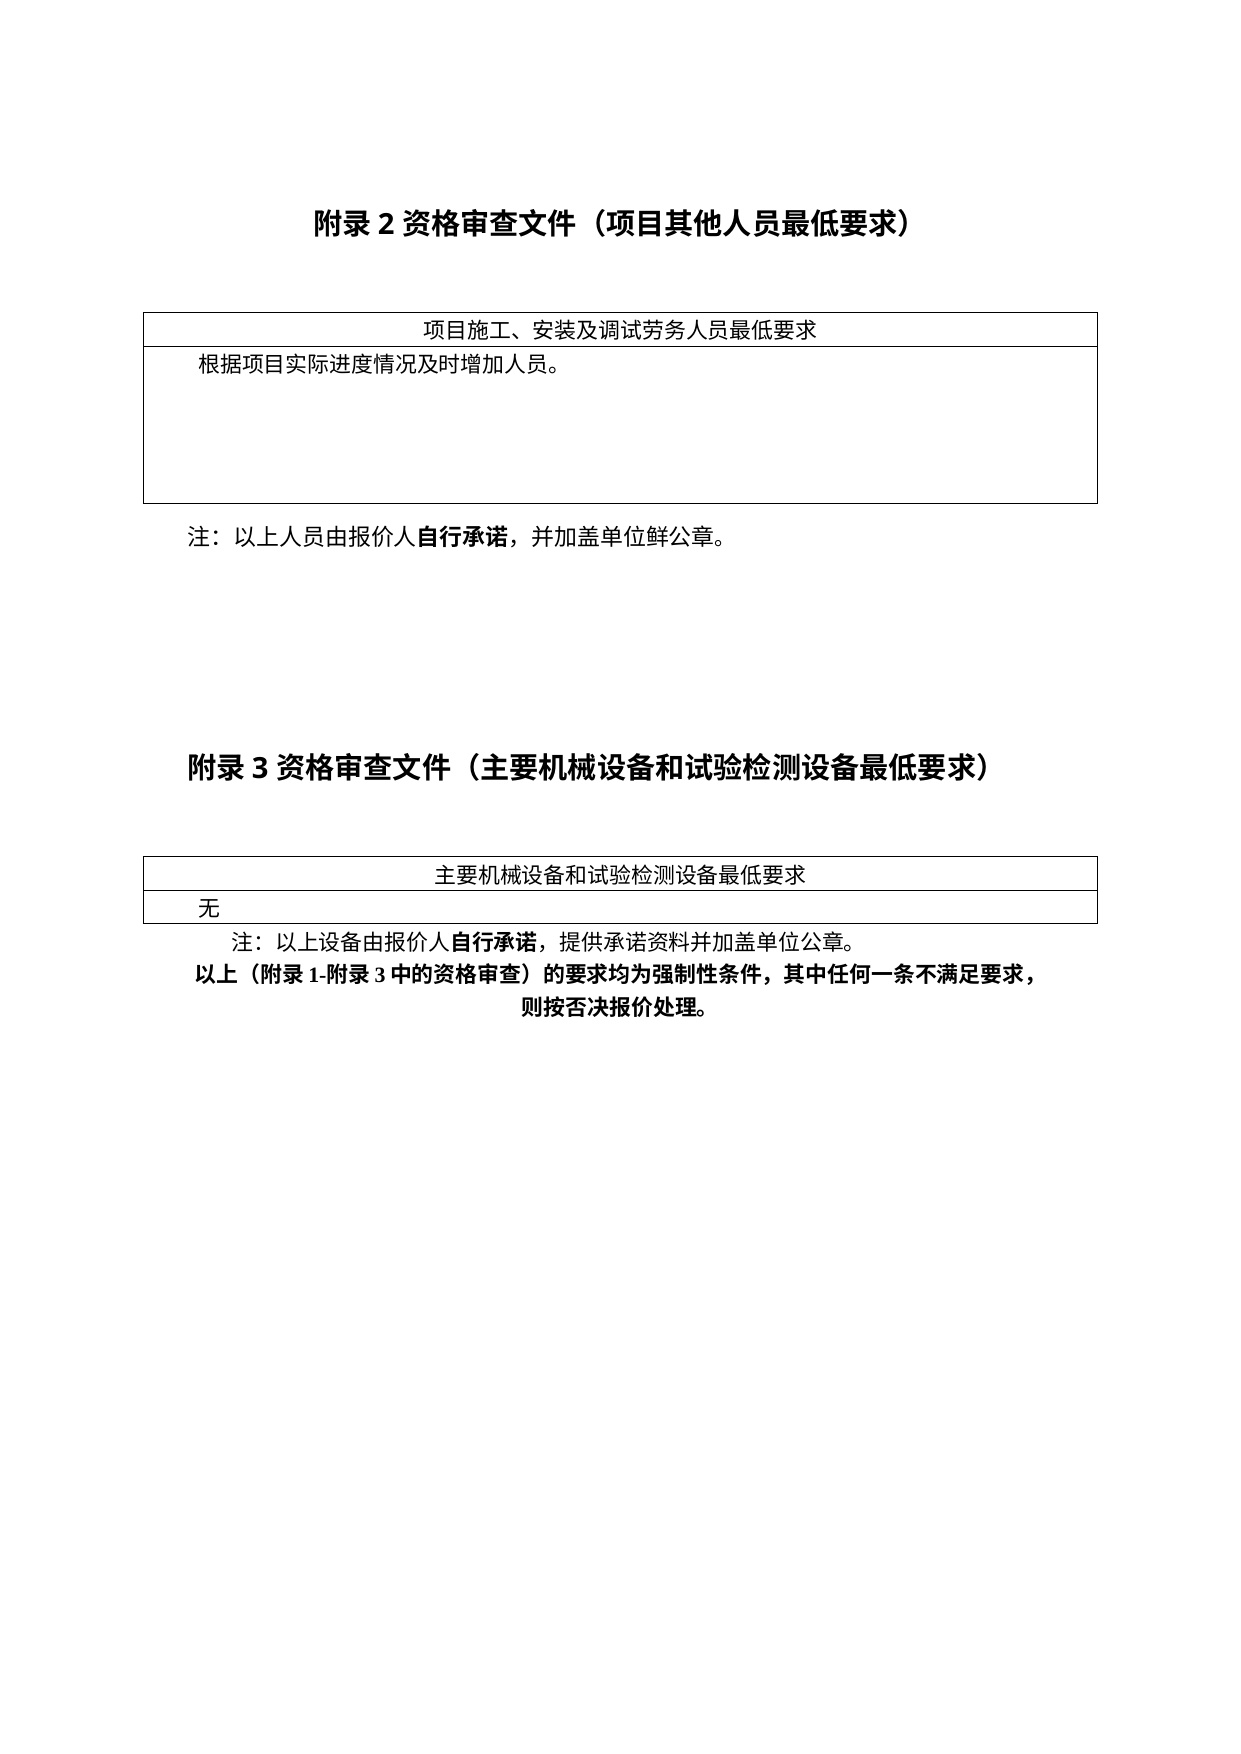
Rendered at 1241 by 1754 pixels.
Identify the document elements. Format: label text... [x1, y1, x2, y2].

table_cell 根据项目实际进度情况及时增加人员。 [144, 347, 1097, 502]
subtitle 附录3 资格审查文件（主要机械设备和试验检测设备最低要求） [187, 733, 1053, 798]
text 以上（附录1-附录3中的资格审查）的要求均为强制性条件，其中任何一条不满足要求，则按否决报价处理。 [187, 957, 1053, 1022]
text 注：以上人员由报价人自行承诺，并加盖单位鲜公章。 [187, 504, 1053, 568]
table_cell 无 [144, 891, 1097, 923]
table_header 项目施工、安装及调试劳务人员最低要求 [144, 313, 1097, 346]
subtitle 附录2 资格审查文件（项目其他人员最低要求） [187, 189, 1053, 254]
text 注：以上设备由报价人自行承诺，提供承诺资料并加盖单位公章。 [187, 924, 1053, 957]
table_header 主要机械设备和试验检测设备最低要求 [144, 857, 1097, 890]
